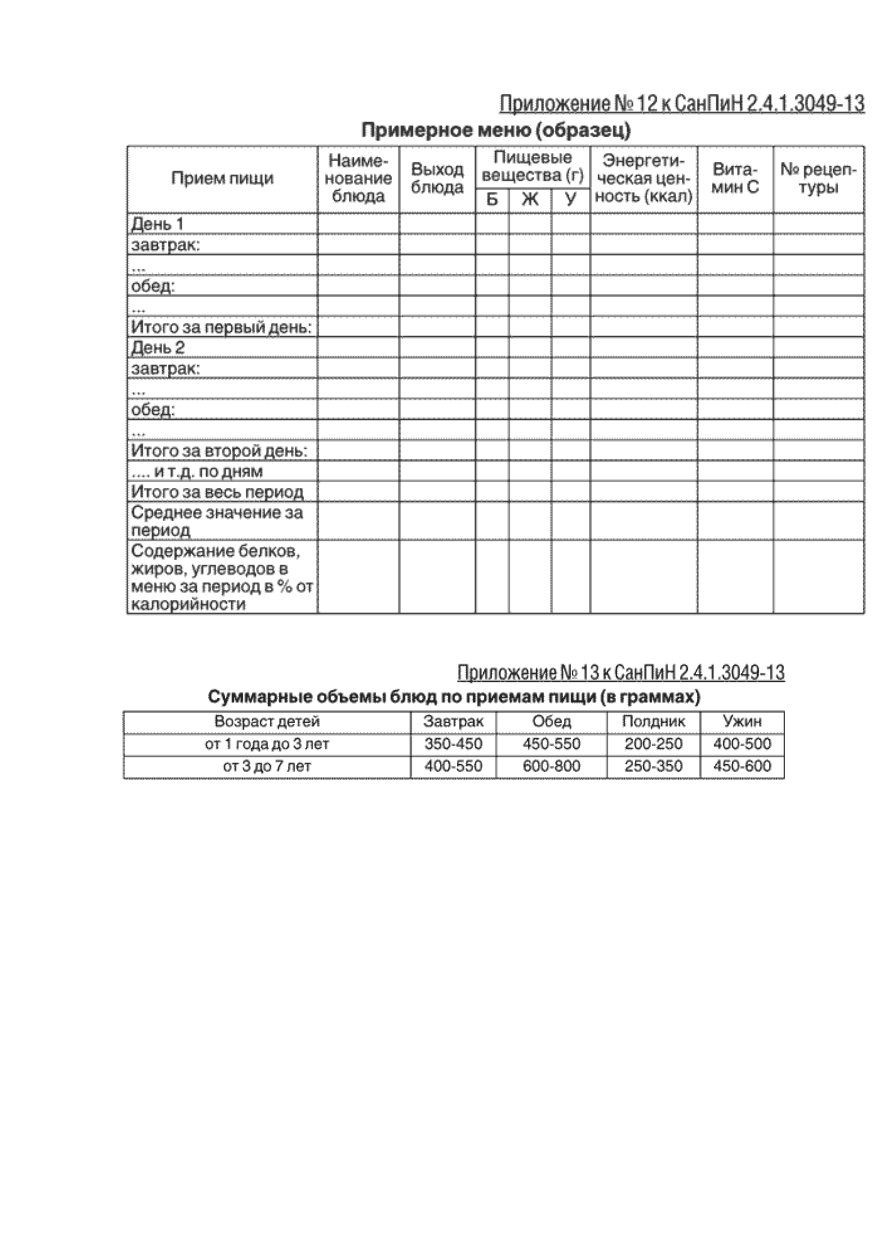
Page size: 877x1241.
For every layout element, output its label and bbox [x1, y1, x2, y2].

picture [118, 656, 794, 789]
picture [118, 88, 872, 628]
